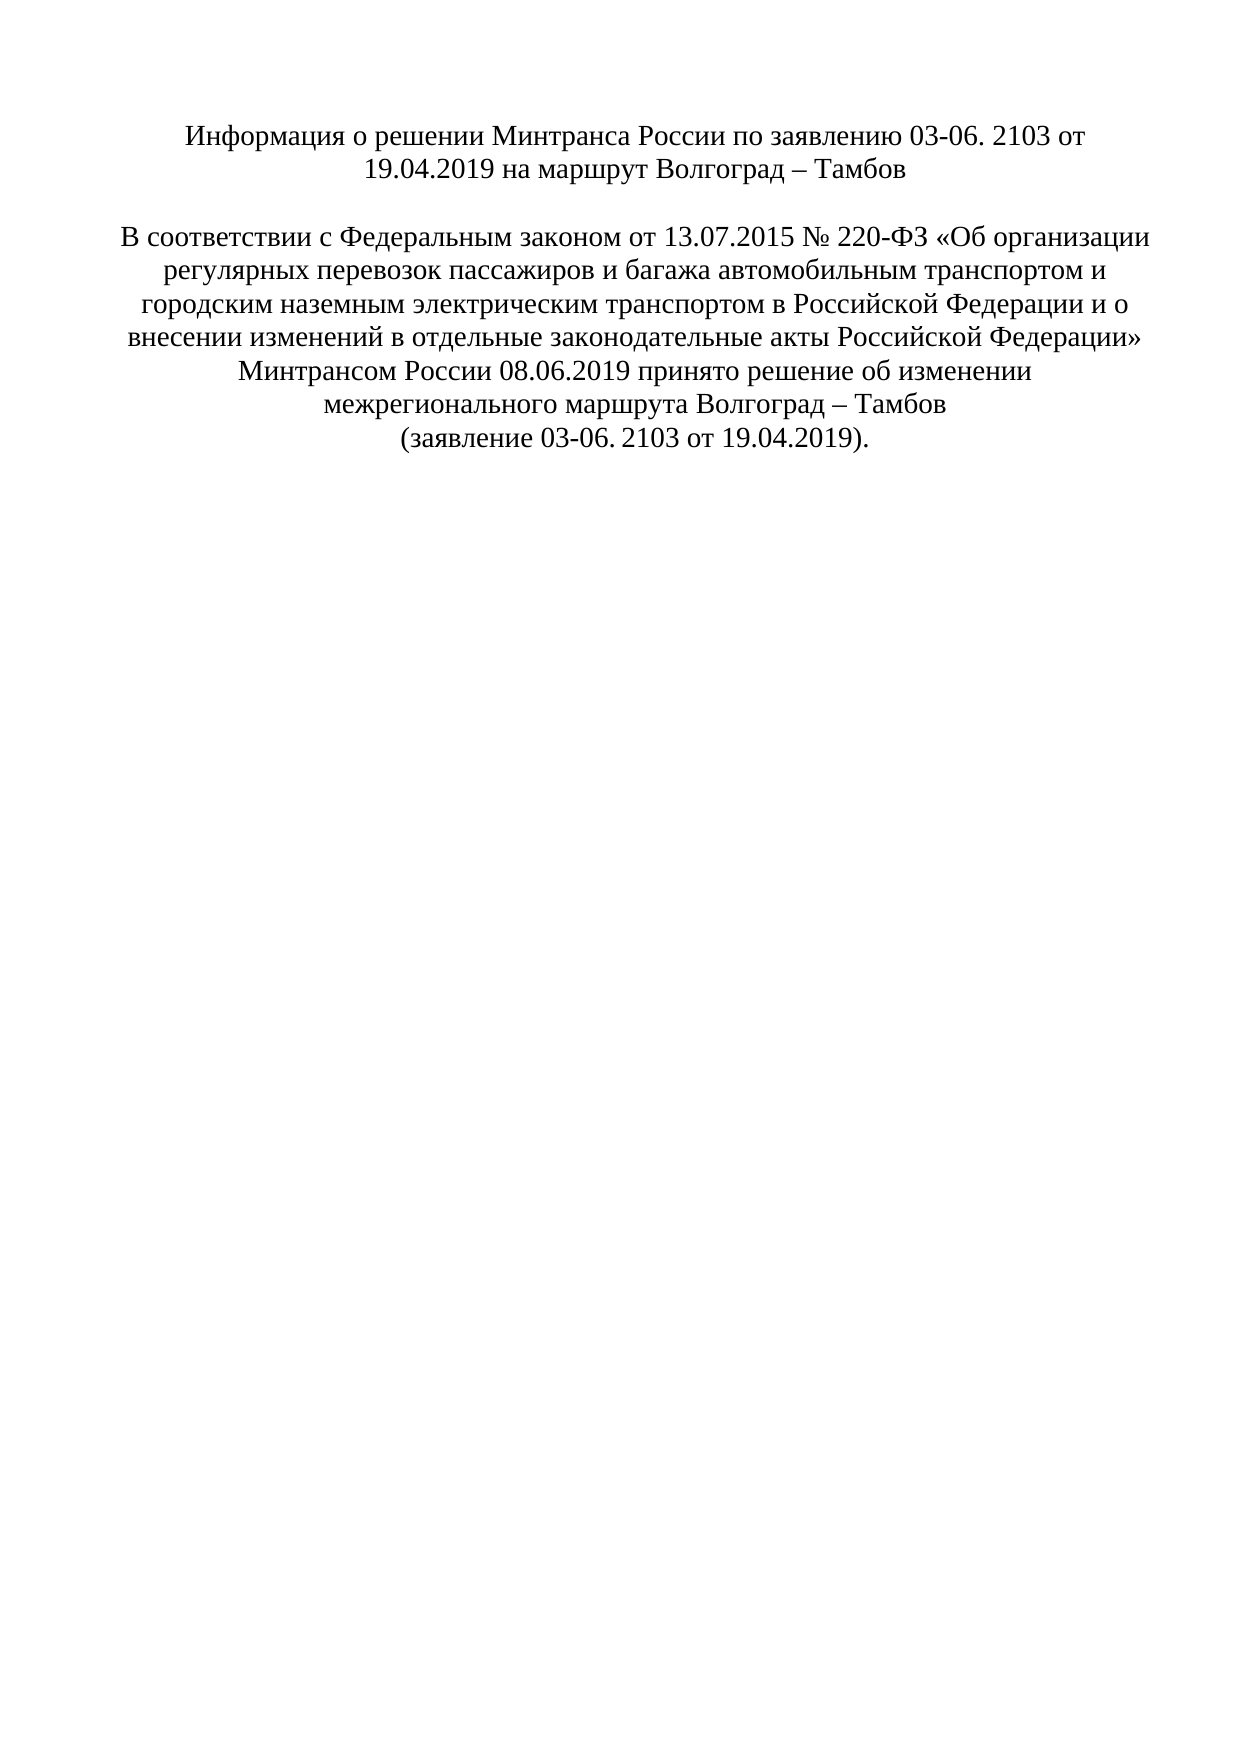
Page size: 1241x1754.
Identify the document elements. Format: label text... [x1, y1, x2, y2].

text Информация о решении Минтранса России по заявлению 03-06. 2103 от 19.04.2019 на маршрут Волгоград – Тамбов [118, 118, 1152, 185]
text В соответствии с Федеральным законом от 13.07.2015 № 220-ФЗ «Об организации регулярных перевозок пассажиров и багажа автомобильным транспортом и городским наземным электрическим транспортом в Российской Федерации и о внесении изменений в отдельные законодательные акты Российской Федерации» Минтрансом России 08.06.2019 принято решение об изменении межрегионального маршрута Волгоград – Тамбов [118, 219, 1152, 420]
text (заявление 03-06. 2103 от 19.04.2019). [118, 420, 1152, 453]
